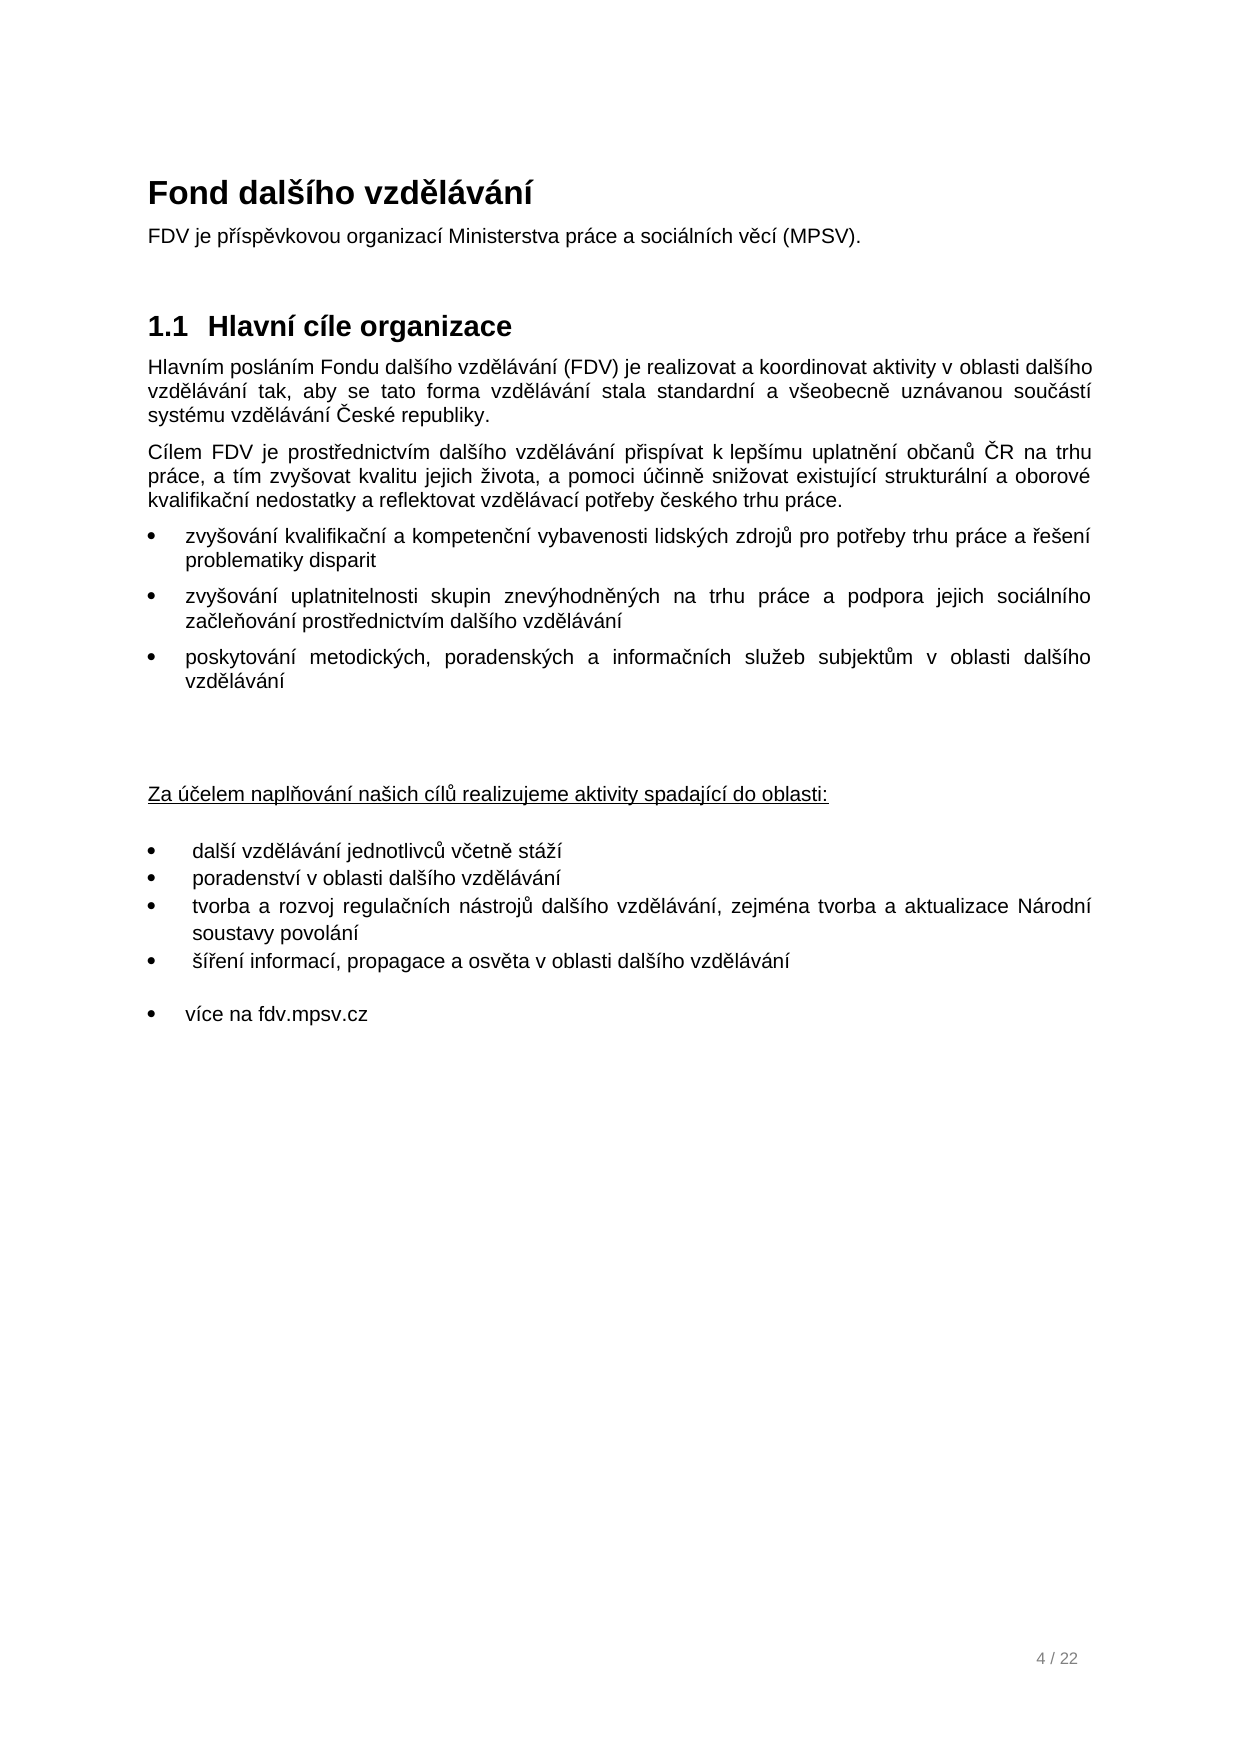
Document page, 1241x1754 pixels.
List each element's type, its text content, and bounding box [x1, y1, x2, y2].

title Fond dalšího vzdělávání [148, 173, 1092, 211]
list poskytování metodických, poradenských a informačních služeb subjektům v oblasti dalšího vzdělávání [148, 645, 1092, 693]
list tvorba a rozvoj regulačních nástrojů dalšího vzdělávání, zejména tvorba a aktualizace Národní soustavy povolání [148, 890, 1092, 945]
list další vzdělávání jednotlivců včetně stáží [148, 835, 1092, 862]
text Cílem FDV je prostřednictvím dalšího vzdělávání přispívat k lepšímu uplatnění občanů ČR na trhu práce, a tím zvyšovat kvalitu jejich života, a pomoci účinně snižovat existující strukturální a oborové kvalifikační nedostatky a reflektovat vzdělávací potřeby českého trhu práce. [148, 439, 1092, 511]
text FDV je příspěvkovou organizací Ministerstva práce a sociálních věcí (MPSV). [148, 224, 1092, 248]
list více na fdv.mpsv.cz [148, 1002, 1092, 1026]
list zvyšování kvalifikační a kompetenční vybavenosti lidských zdrojů pro potřeby trhu práce a řešení problematiky disparit [148, 524, 1092, 572]
text Hlavním posláním Fondu dalšího vzdělávání (FDV) je realizovat a koordinovat aktivity v oblasti dalšího vzdělávání tak, aby se tato forma vzdělávání stala standardní a všeobecně uznávanou součástí systému vzdělávání České republiky. [148, 355, 1092, 427]
text Za účelem naplňování našich cílů realizujeme aktivity spadající do oblasti: [148, 778, 1092, 806]
list zvyšování uplatnitelnosti skupin znevýhodněných na trhu práce a podpora jejich sociálního začleňování prostřednictvím dalšího vzdělávání [148, 584, 1092, 632]
subtitle Hlavní cíle organizace [148, 309, 1092, 343]
list šíření informací, propagace a osvěta v oblasti dalšího vzdělávání [148, 945, 1092, 972]
list poradenství v oblasti dalšího vzdělávání [148, 862, 1092, 890]
